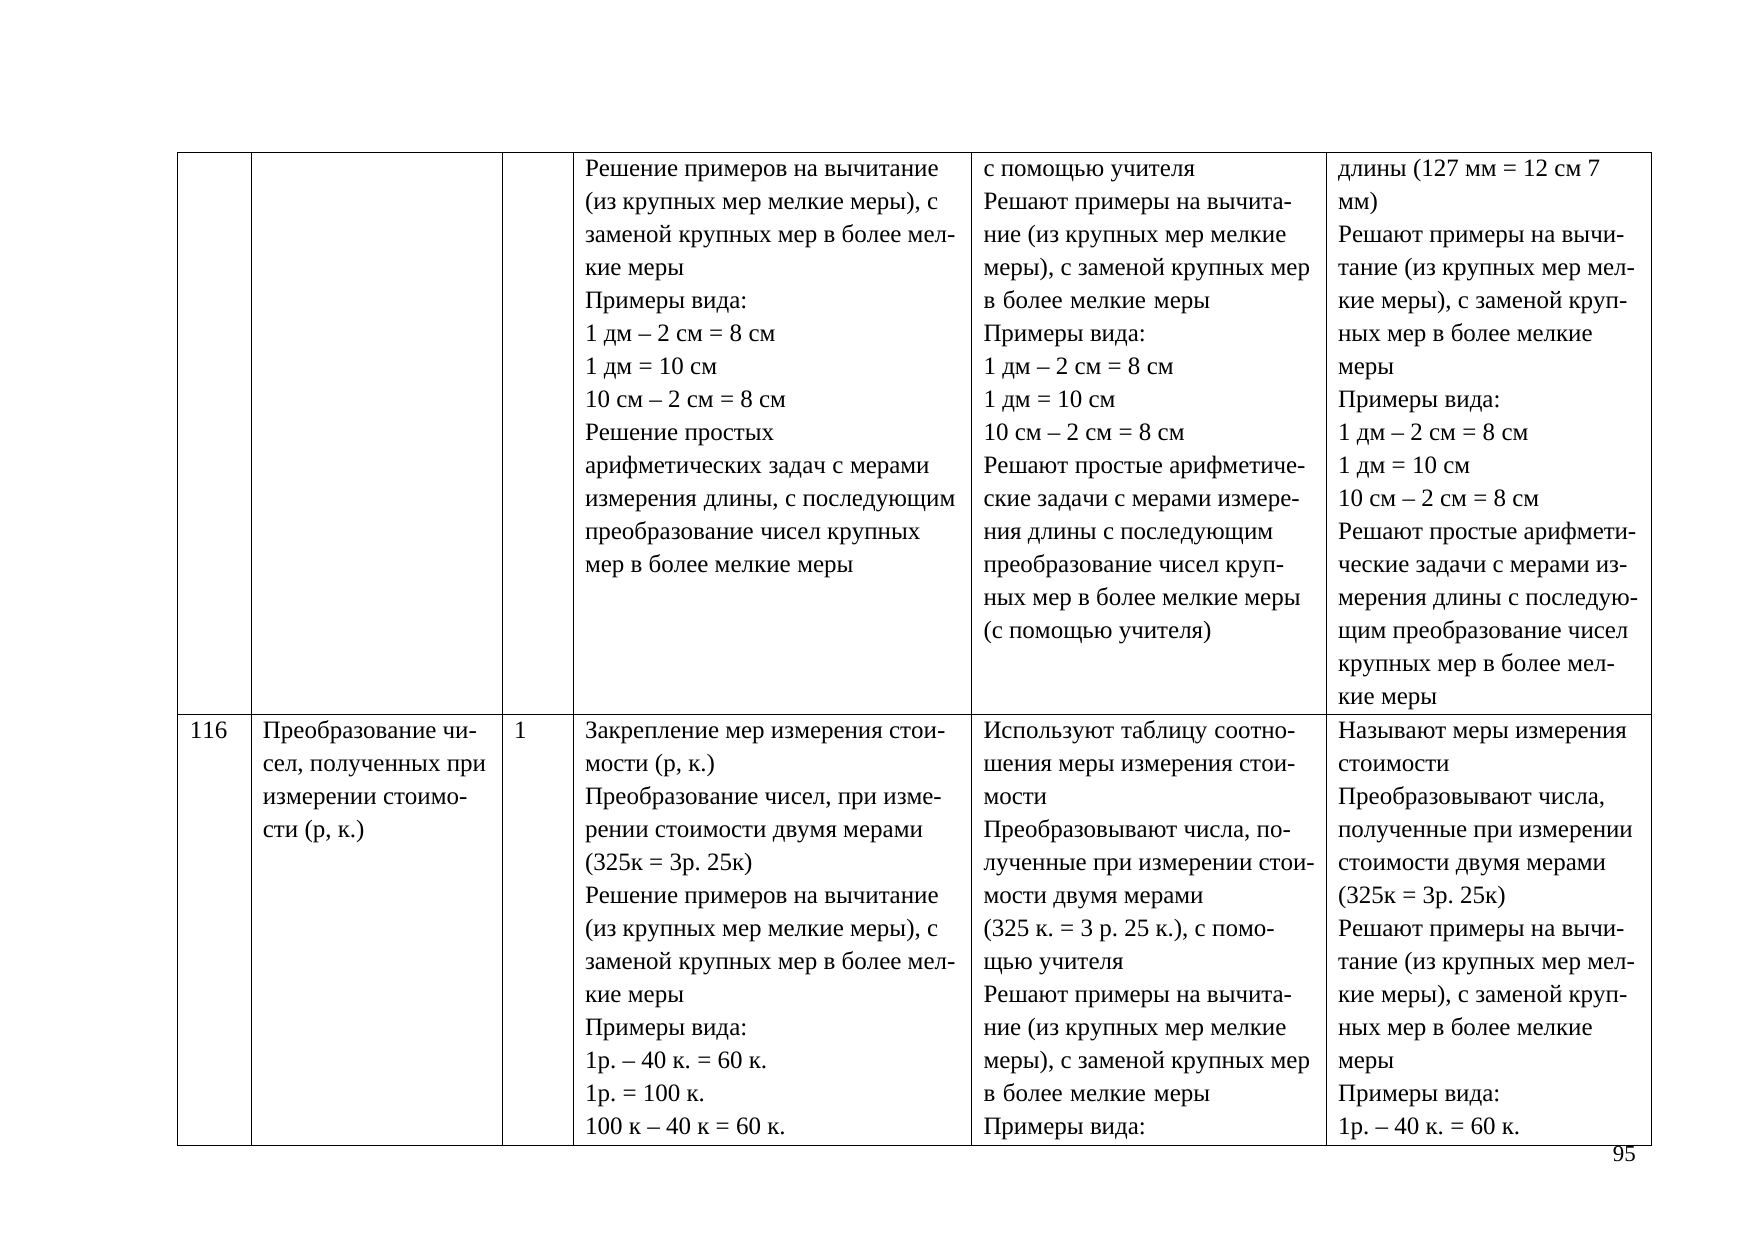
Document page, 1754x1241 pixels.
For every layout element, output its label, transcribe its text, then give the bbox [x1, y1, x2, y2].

table_header длины (127 мм = 12 см 7 мм) Решают примеры на вычи- тание (из крупных мер мел- кие меры), с заменой круп- ных мер в более мелкие меры Примеры вида: 1 дм – 2 см = 8 см 1 дм = 10 см 10 см – 2 см = 8 см Решают простые арифмети- ческие задачи с мерами из- мерения длины с последую- щим преобразование чисел крупных мер в более мел- кие меры [1327, 153, 1651, 714]
table_header с помощью учителя Решают примеры на вычита- ние (из крупных мер мелкие меры), с заменой крупных мер в более мелкие меры Примеры вида: 1 дм – 2 см = 8 см 1 дм = 10 см 10 см – 2 см = 8 см Решают простые арифметиче- ские задачи с мерами измере- ния длины с последующим преобразование чисел круп- ных мер в более мелкие меры (с помощью учителя) [972, 153, 1326, 714]
table_header [178, 153, 251, 714]
table_header Решение примеров на вычитание (из крупных мер мелкие меры), с заменой крупных мер в более мел- кие меры Примеры вида: 1 дм – 2 см = 8 см 1 дм = 10 см 10 см – 2 см = 8 см Решение простых арифметических задач с мерами измерения длины, с последующим преобразование чисел крупных мер в более мелкие меры [574, 153, 971, 714]
table_header [503, 153, 573, 714]
table_header [252, 153, 502, 714]
table_cell 1 [503, 715, 573, 1145]
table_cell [972, 715, 1326, 1145]
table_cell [1327, 715, 1651, 1145]
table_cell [252, 715, 502, 1145]
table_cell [574, 715, 971, 1145]
table_cell 116 [178, 715, 251, 1145]
